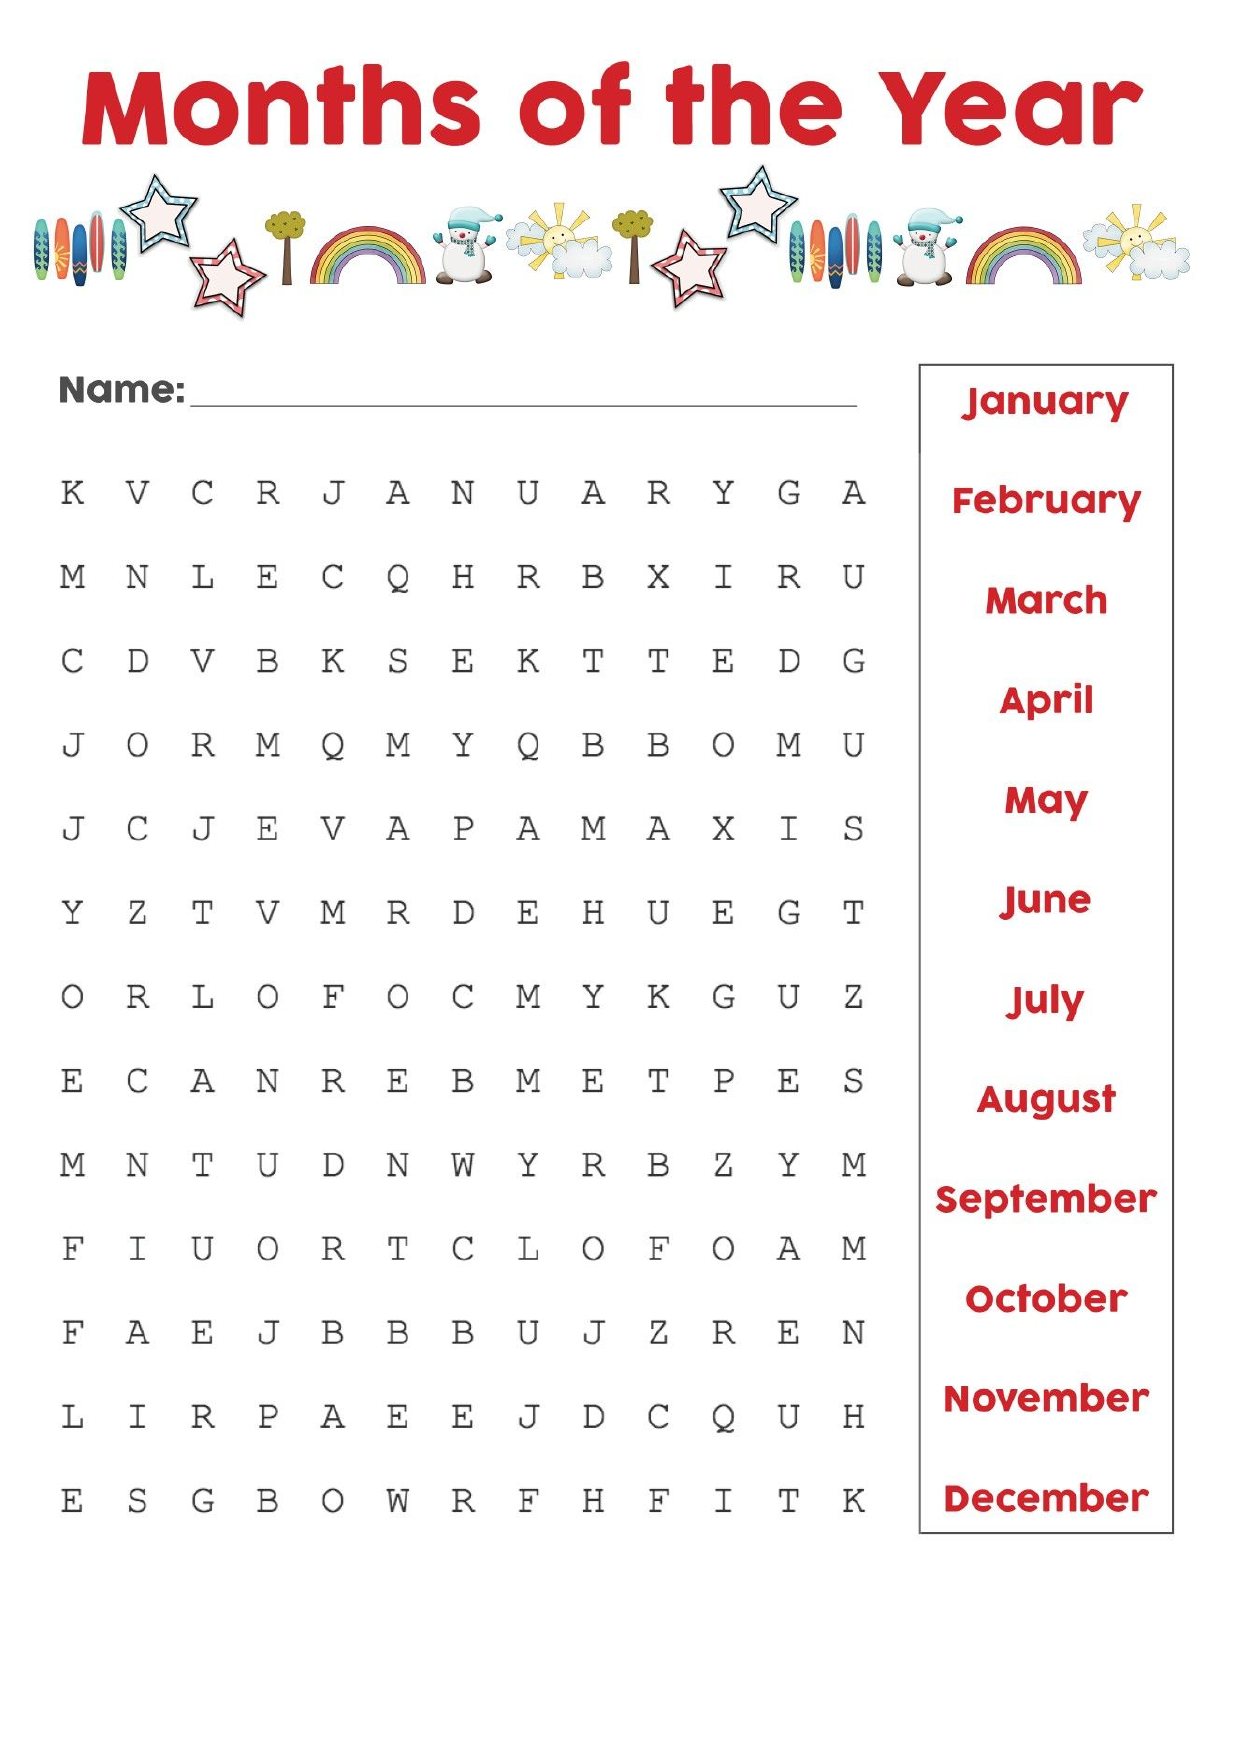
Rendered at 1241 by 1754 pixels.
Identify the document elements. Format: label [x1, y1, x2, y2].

picture [14, 44, 1207, 1564]
